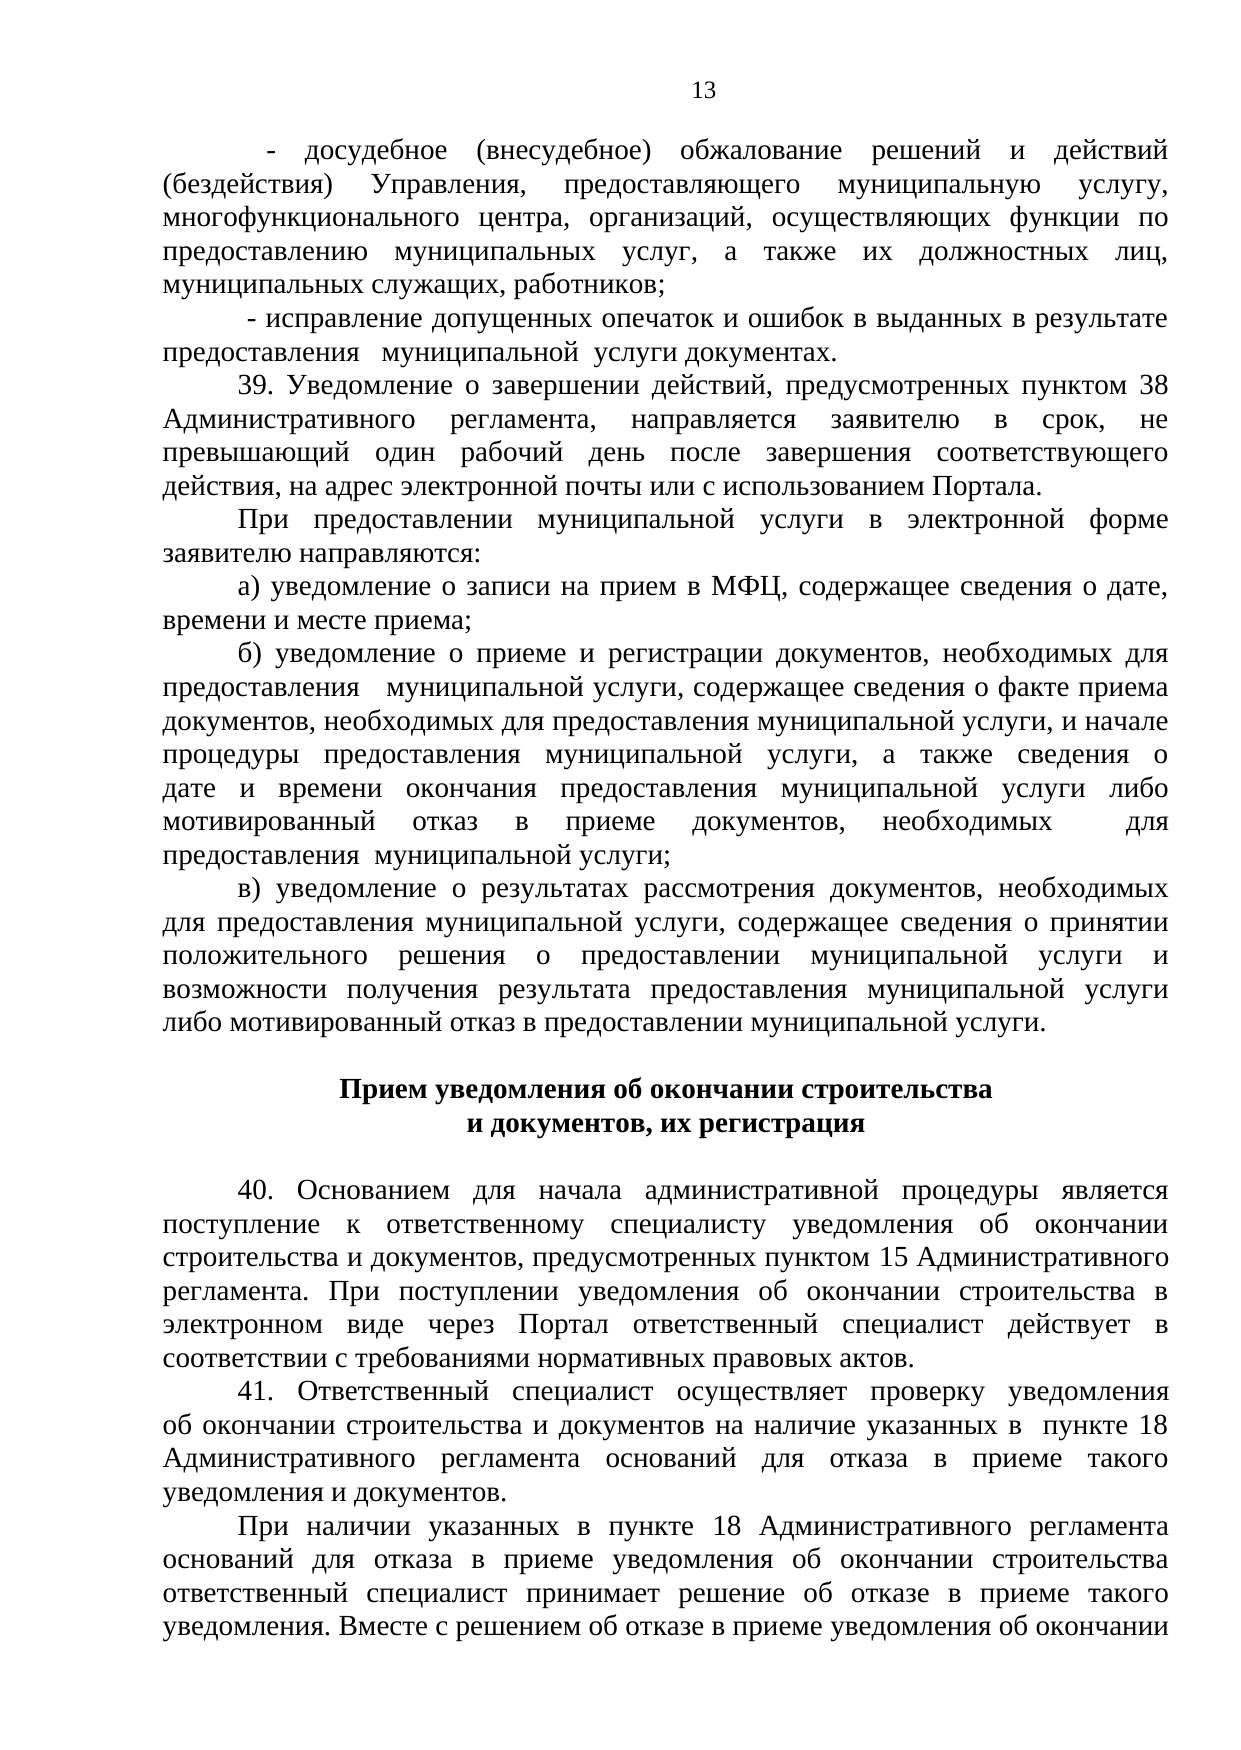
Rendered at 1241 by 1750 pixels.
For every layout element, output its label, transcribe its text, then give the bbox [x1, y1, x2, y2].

subtitle и документов, их регистрация [162, 1105, 1169, 1139]
text - исправление допущенных опечаток и ошибок в выданных в результате предоставления муниципальной услуги документах. [162, 300, 1169, 367]
text 39. Уведомление о завершении действий, предусмотренных пунктом 38 Административного регламента, направляется заявителю в срок, не превышающий один рабочий день после завершения соответствующего действия, на адрес электронной почты или с использованием Портала. [162, 367, 1169, 501]
text 40. Основанием для начала административной процедуры является поступление к ответственному специалисту уведомления об окончании строительства и документов, предусмотренных пунктом 15 Административного регламента. При поступлении уведомления об окончании строительства в электронном виде через Портал ответственный специалист действует в соответствии с требованиями нормативных правовых актов. [162, 1172, 1169, 1373]
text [162, 1508, 1169, 1642]
text При предоставлении муниципальной услуги в электронной форме заявителю направляются: [162, 501, 1169, 568]
text а) уведомление о записи на прием в МФЦ, содержащее сведения о дате, времени и месте приема; [162, 568, 1169, 636]
text 41. Ответственный специалист осуществляет проверку уведомления об окончании строительства и документов на наличие указанных в пункте 18 Административного регламента оснований для отказа в приеме такого уведомления и документов. [162, 1373, 1169, 1508]
text б) уведомление о приеме и регистрации документов, необходимых для предоставления муниципальной услуги, содержащее сведения о факте приема документов, необходимых для предоставления муниципальной услуги, и начале процедуры предоставления муниципальной услуги, а также сведения о дате и времени окончания предоставления муниципальной услуги либо мотивированный отказ в приеме документов, необходимых для предоставления муниципальной услуги; [162, 636, 1169, 870]
text - досудебное (внесудебное) обжалование решений и действий (бездействия) Управления, предоставляющего муниципальную услугу, многофункционального центра, организаций, осуществляющих функции по предоставлению муниципальных услуг, а также их должностных лиц, муниципальных служащих, работников; [162, 132, 1169, 300]
subtitle Прием уведомления об окончании строительства [162, 1072, 1169, 1105]
text в) уведомление о результатах рассмотрения документов, необходимых для предоставления муниципальной услуги, содержащее сведения о принятии положительного решения о предоставлении муниципальной услуги и возможности получения результата предоставления муниципальной услуги либо мотивированный отказ в предоставлении муниципальной услуги. [162, 870, 1169, 1038]
